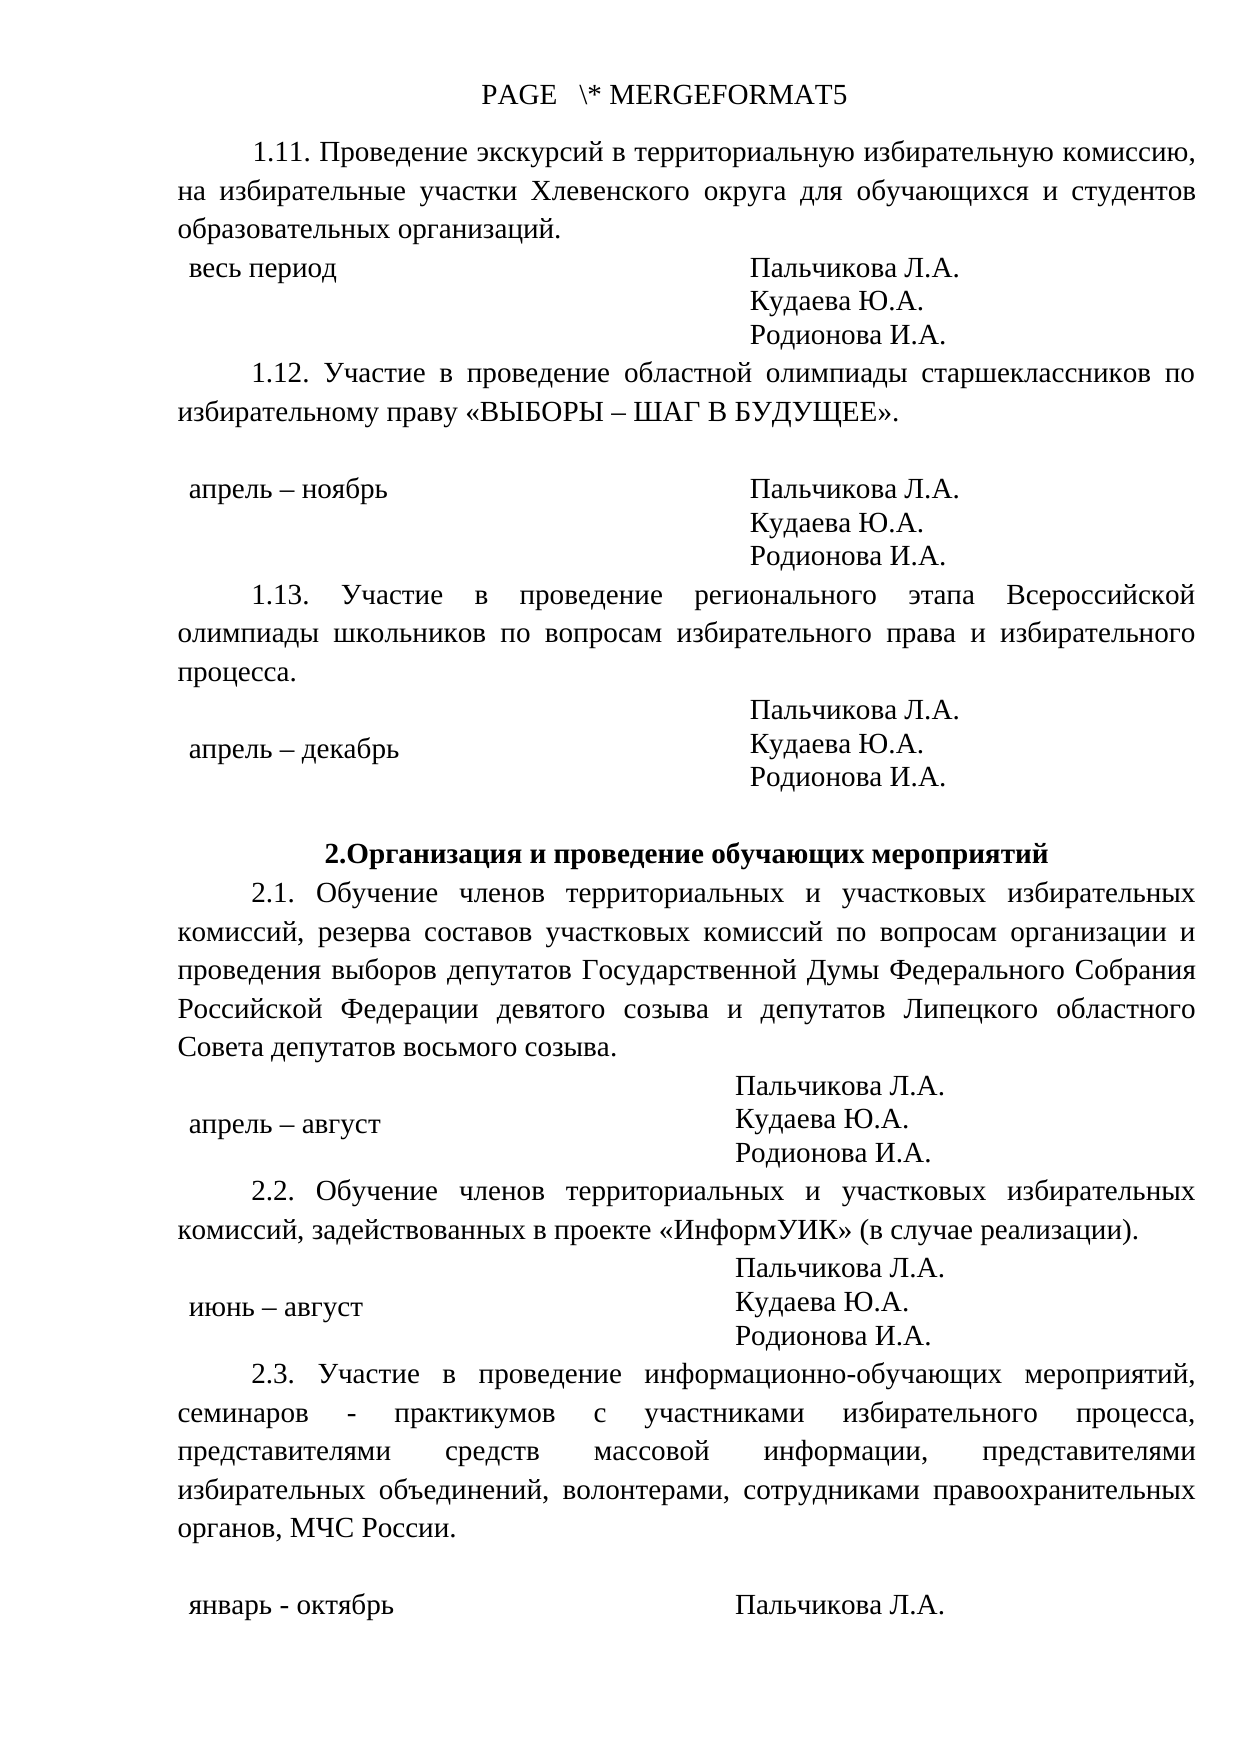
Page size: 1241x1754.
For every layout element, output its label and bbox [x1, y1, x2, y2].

table_cell [170, 134, 1203, 1626]
